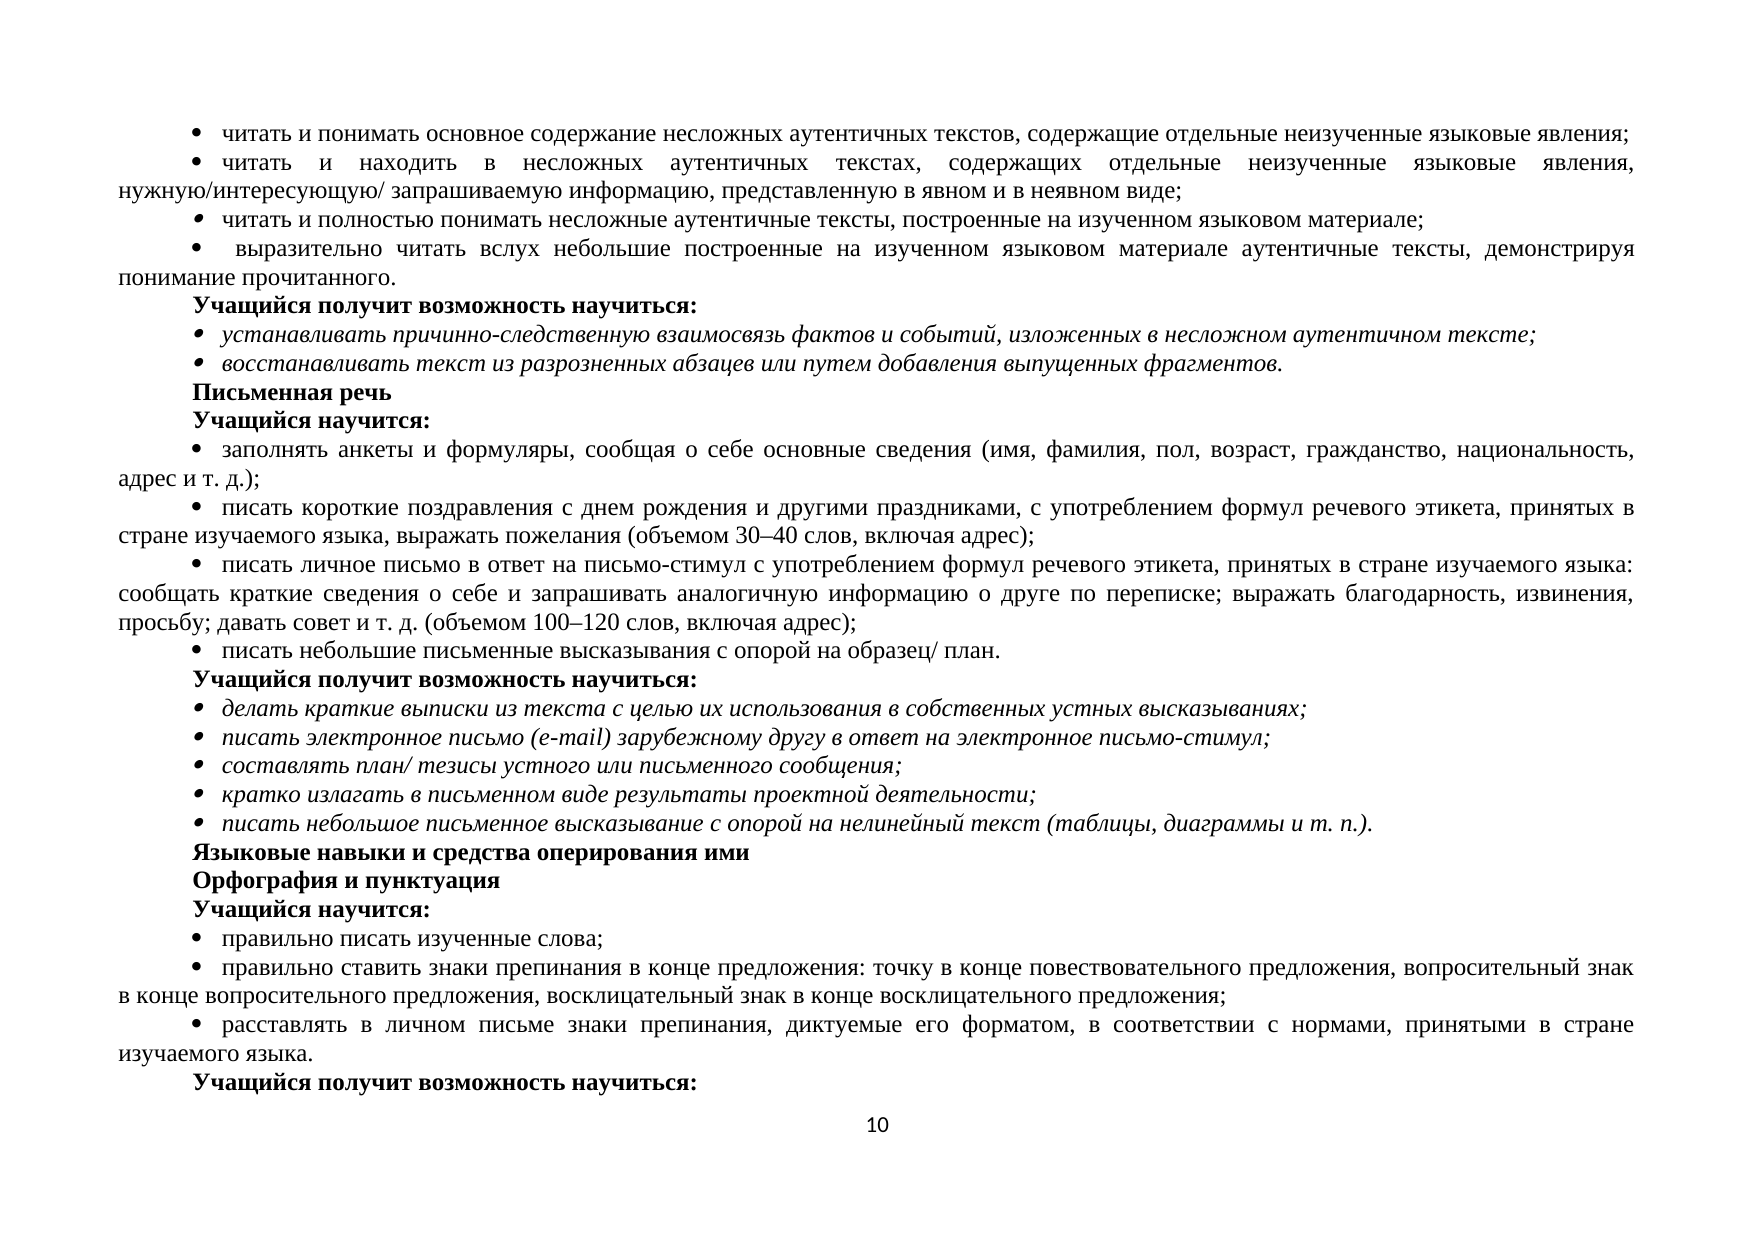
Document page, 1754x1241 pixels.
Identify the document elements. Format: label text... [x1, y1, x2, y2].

list читать и находить в несложных аутентичных текстах, содержащих отдельные неизученные языковые явления, нужную/интересующую/ запрашиваемую информацию, представленную в явном и в неявном виде; [118, 147, 1636, 204]
list писать небольшое письменное высказывание с опорой на нелинейный текст (таблицы, диаграммы и т. п.). [118, 808, 1636, 837]
list кратко излагать в письменном виде результаты проектной деятельности; [118, 779, 1636, 808]
list писать личное письмо в ответ на письмо-стимул с употреблением формул речевого этикета, принятых в стране изучаемого языка: сообщать краткие сведения о себе и запрашивать аналогичную информацию о друге по переписке; выражать благодарность, извинения, просьбу; давать совет и т. д. (объемом 100–120 слов, включая адрес); [118, 549, 1636, 636]
list писать небольшие письменные высказывания с опорой на образец/ план. [118, 636, 1636, 664]
text Учащийся научится: [118, 894, 1636, 923]
list писать короткие поздравления с днем рождения и другими праздниками, с употреблением формул речевого этикета, принятых в стране изучаемого языка, выражать пожелания (объемом 30–40 слов, включая адрес); [118, 492, 1636, 549]
list читать и понимать основное содержание несложных аутентичных текстов, содержащие отдельные неизученные языковые явления; [118, 118, 1636, 147]
list заполнять анкеты и формуляры, сообщая о себе основные сведения (имя, фамилия, пол, возраст, гражданство, национальность, адрес и т. д.); [118, 434, 1636, 492]
list правильно писать изученные слова; [118, 923, 1636, 952]
list восстанавливать текст из разрозненных абзацев или путем добавления выпущенных фрагментов. [118, 348, 1636, 377]
text Учащийся получит возможность научиться: [118, 664, 1636, 693]
text Учащийся получит возможность научиться: [118, 1067, 1636, 1096]
list составлять план/ тезисы устного или письменного сообщения; [118, 751, 1636, 779]
list читать и полностью понимать несложные аутентичные тексты, построенные на изученном языковом материале; [118, 204, 1636, 233]
list писать электронное письмо (e-mail) зарубежному другу в ответ на электронное письмо-стимул; [118, 722, 1636, 751]
text Учащийся получит возможность научиться: [118, 291, 1636, 319]
text Орфография и пунктуация [118, 866, 1636, 894]
list расставлять в личном письме знаки препинания, диктуемые его форматом, в соответствии с нормами, принятыми в стране изучаемого языка. [118, 1009, 1636, 1067]
text Языковые навыки и средства оперирования ими [118, 837, 1636, 866]
list правильно ставить знаки препинания в конце предложения: точку в конце повествовательного предложения, вопросительный знак в конце вопросительного предложения, восклицательный знак в конце восклицательного предложения; [118, 952, 1636, 1009]
text Учащийся научится: [118, 406, 1636, 434]
list выразительно читать вслух небольшие построенные на изученном языковом материале аутентичные тексты, демонстрируя понимание прочитанного. [118, 233, 1636, 291]
list делать краткие выписки из текста с целью их использования в собственных устных высказываниях; [118, 693, 1636, 722]
text Письменная речь [118, 377, 1636, 406]
list устанавливать причинно-следственную взаимосвязь фактов и событий, изложенных в несложном аутентичном тексте; [118, 319, 1636, 348]
